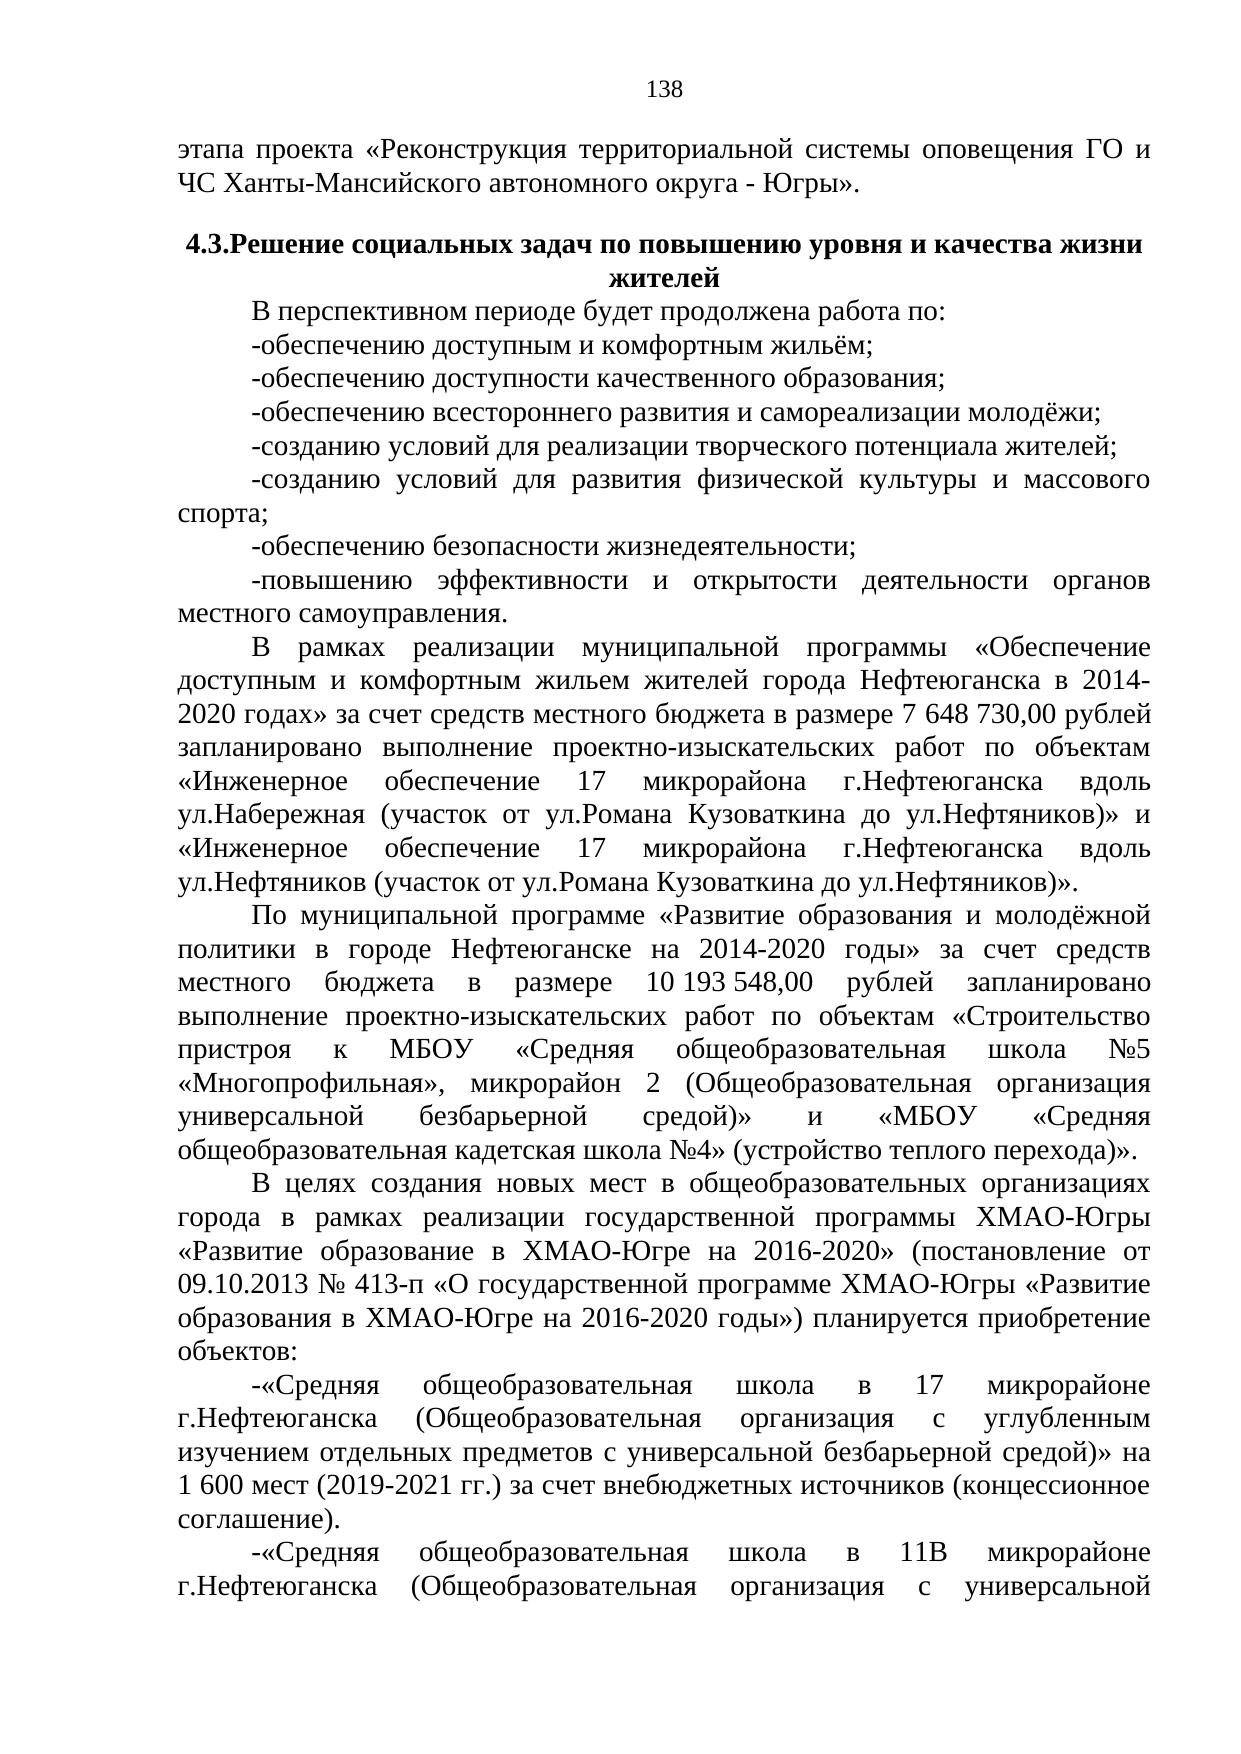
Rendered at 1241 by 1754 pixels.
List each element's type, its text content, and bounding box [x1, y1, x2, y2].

text По муниципальной программе «Развитие образования и молодёжной политики в городе Нефтеюганске на 2014-2020 годы» за счет средств местного бюджета в размере 10 193 548,00 рублей запланировано выполнение проектно-изыскательских работ по объектам «Строительство пристроя к МБОУ «Средняя общеобразовательная школа №5 «Многопрофильная», микрорайон 2 (Общеобразовательная организация универсальной безбарьерной средой)» и «МБОУ «Средняя общеобразовательная кадетская школа №4» (устройство теплого перехода)». [177, 897, 1152, 1166]
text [177, 1534, 1152, 1602]
text В перспективном периоде будет продолжена работа по: [177, 293, 1152, 327]
text 4.3.Решение социальных задач по повышению уровня и качества жизни жителей [177, 226, 1152, 293]
text -повышению эффективности и открытости деятельности органов местного самоуправления. [177, 562, 1152, 629]
text -«Средняя общеобразовательная школа в 17 микрорайоне г.Нефтеюганска (Общеобразовательная организация с углубленным изучением отдельных предметов с универсальной безбарьерной средой)» на 1 600 мест (2019-2021 гг.) за счет внебюджетных источников (концессионное соглашение). [177, 1367, 1152, 1534]
text -обеспечению доступным и комфортным жильём; [177, 327, 1152, 361]
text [177, 131, 1152, 198]
text -обеспечению безопасности жизнедеятельности; [177, 528, 1152, 562]
text -обеспечению всестороннего развития и самореализации молодёжи; [177, 394, 1152, 428]
text -созданию условий для реализации творческого потенциала жителей; [177, 428, 1152, 461]
text -созданию условий для развития физической культуры и массового спорта; [177, 461, 1152, 528]
text -обеспечению доступности качественного образования; [177, 361, 1152, 394]
text В рамках реализации муниципальной программы «Обеспечение доступным и комфортным жильем жителей города Нефтеюганска в 2014-2020 годах» за счет средств местного бюджета в размере 7 648 730,00 рублей запланировано выполнение проектно-изыскательских работ по объектам «Инженерное обеспечение 17 микрорайона г.Нефтеюганска вдоль ул.Набережная (участок от ул.Романа Кузоваткина до ул.Нефтяников)» и «Инженерное обеспечение 17 микрорайона г.Нефтеюганска вдоль ул.Нефтяников (участок от ул.Романа Кузоваткина до ул.Нефтяников)». [177, 629, 1152, 897]
text В целях создания новых мест в общеобразовательных организациях города в рамках реализации государственной программы ХМАО-Югры «Развитие образование в ХМАО-Югре на 2016-2020» (постановление от 09.10.2013 № 413-п «О государственной программе ХМАО-Югры «Развитие образования в ХМАО-Югре на 2016-2020 годы») планируется приобретение объектов: [177, 1166, 1152, 1367]
